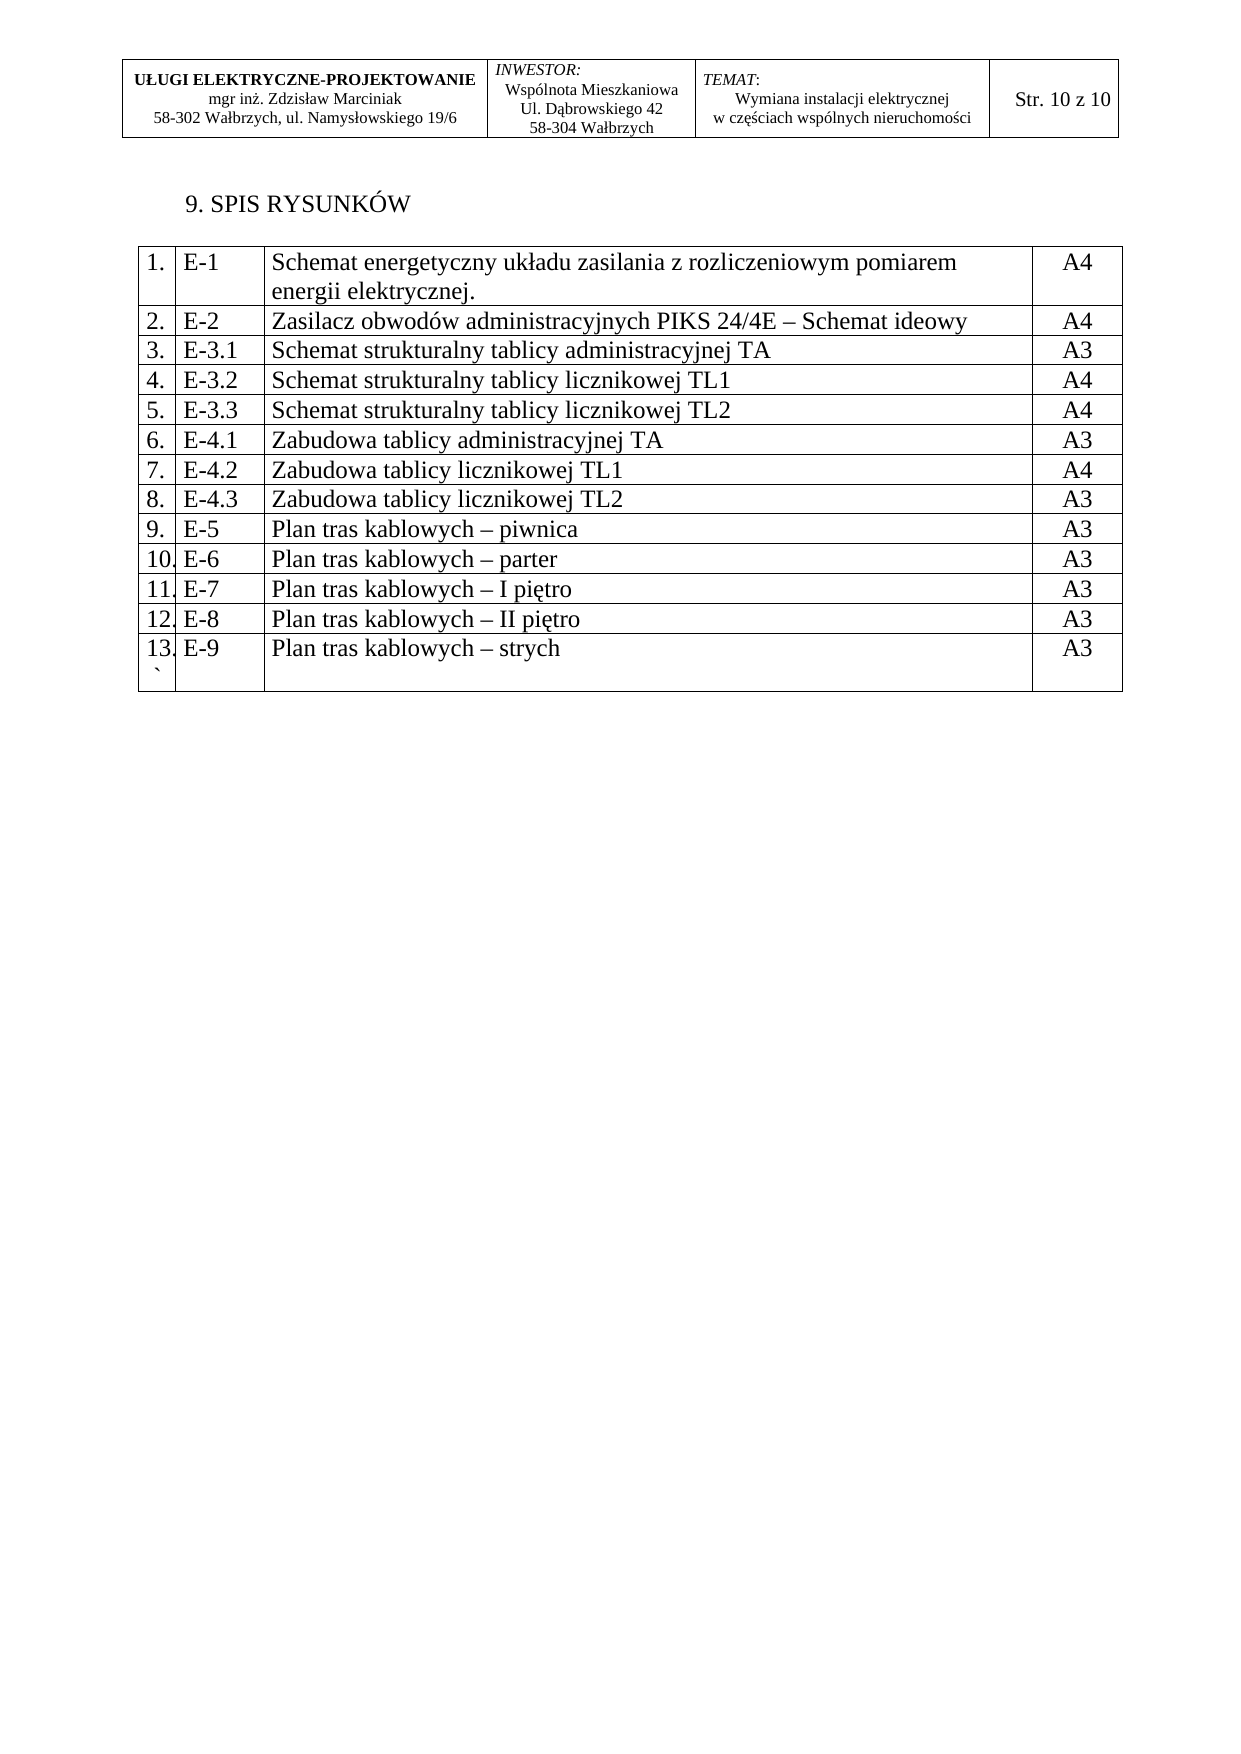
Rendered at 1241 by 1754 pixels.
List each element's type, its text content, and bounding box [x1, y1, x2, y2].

table_cell [139, 395, 175, 424]
table_cell Zasilacz obwodów administracyjnych PIKS 24/4E – Schemat ideowy [265, 306, 1032, 334]
table_cell Plan tras kablowych – strych [265, 634, 1032, 691]
subtitle Według WP/044467/2013/O04R01 z dnia 28.06.2013r wymiana instalacji WLZ nie zmienia warunków przyłączenia i wielkości mocy przyłączeniowej, 9. SPIS RYSUNKÓW [185, 189, 1093, 217]
table_cell ` [139, 634, 175, 691]
table_cell [139, 604, 175, 632]
table_cell A4 [1033, 306, 1122, 334]
table_cell E-4.3 [176, 485, 264, 513]
table_cell E-2 [176, 306, 264, 334]
table_cell A3 [1033, 604, 1122, 632]
table_cell Schemat strukturalny tablicy licznikowej TL1 [265, 365, 1032, 394]
table_cell [139, 485, 175, 513]
table_header A4 [1033, 247, 1122, 305]
table_cell [139, 455, 175, 483]
table_cell A3 [1033, 425, 1122, 454]
table_header [139, 247, 175, 305]
table_cell Plan tras kablowych – I piętro [265, 574, 1032, 603]
table_cell E-9 [176, 634, 264, 691]
table_cell A4 [1033, 395, 1122, 424]
table_cell E-7 [176, 574, 264, 603]
table_cell E-3.2 [176, 365, 264, 394]
table_cell [139, 306, 175, 334]
table_cell E-3.1 [176, 336, 264, 364]
table_cell A4 [1033, 365, 1122, 394]
table_cell [139, 336, 175, 364]
table_cell A3 [1033, 485, 1122, 513]
table_cell A3 [1033, 336, 1122, 364]
table_cell Plan tras kablowych – II piętro [265, 604, 1032, 632]
table_cell E-3.3 [176, 395, 264, 424]
table_cell Schemat strukturalny tablicy licznikowej TL2 [265, 395, 1032, 424]
table_header E-1 [176, 247, 264, 305]
table_cell [139, 514, 175, 543]
table_header Schemat energetyczny układu zasilania z rozliczeniowym pomiarem energii elektrycznej. [265, 247, 1032, 305]
table_cell Zabudowa tablicy licznikowej TL2 [265, 485, 1032, 513]
table_cell Zabudowa tablicy administracyjnej TA [265, 425, 1032, 454]
table_cell Plan tras kablowych – parter [265, 544, 1032, 573]
table_cell E-4.2 [176, 455, 264, 483]
table_cell A3 [1033, 574, 1122, 603]
table_cell [139, 544, 175, 573]
table_cell Zabudowa tablicy licznikowej TL1 [265, 455, 1032, 483]
table_cell [139, 574, 175, 603]
table_cell E-5 [176, 514, 264, 543]
table_cell A3 [1033, 514, 1122, 543]
table_cell E-6 [176, 544, 264, 573]
table_cell A4 [1033, 455, 1122, 483]
table_cell Plan tras kablowych – piwnica [265, 514, 1032, 543]
table_cell E-8 [176, 604, 264, 632]
table_cell A3 [1033, 634, 1122, 691]
table_cell [139, 425, 175, 454]
table_cell E-4.1 [176, 425, 264, 454]
table_cell A3 [1033, 544, 1122, 573]
table_cell Schemat strukturalny tablicy administracyjnej TA [265, 336, 1032, 364]
table_cell [139, 365, 175, 394]
